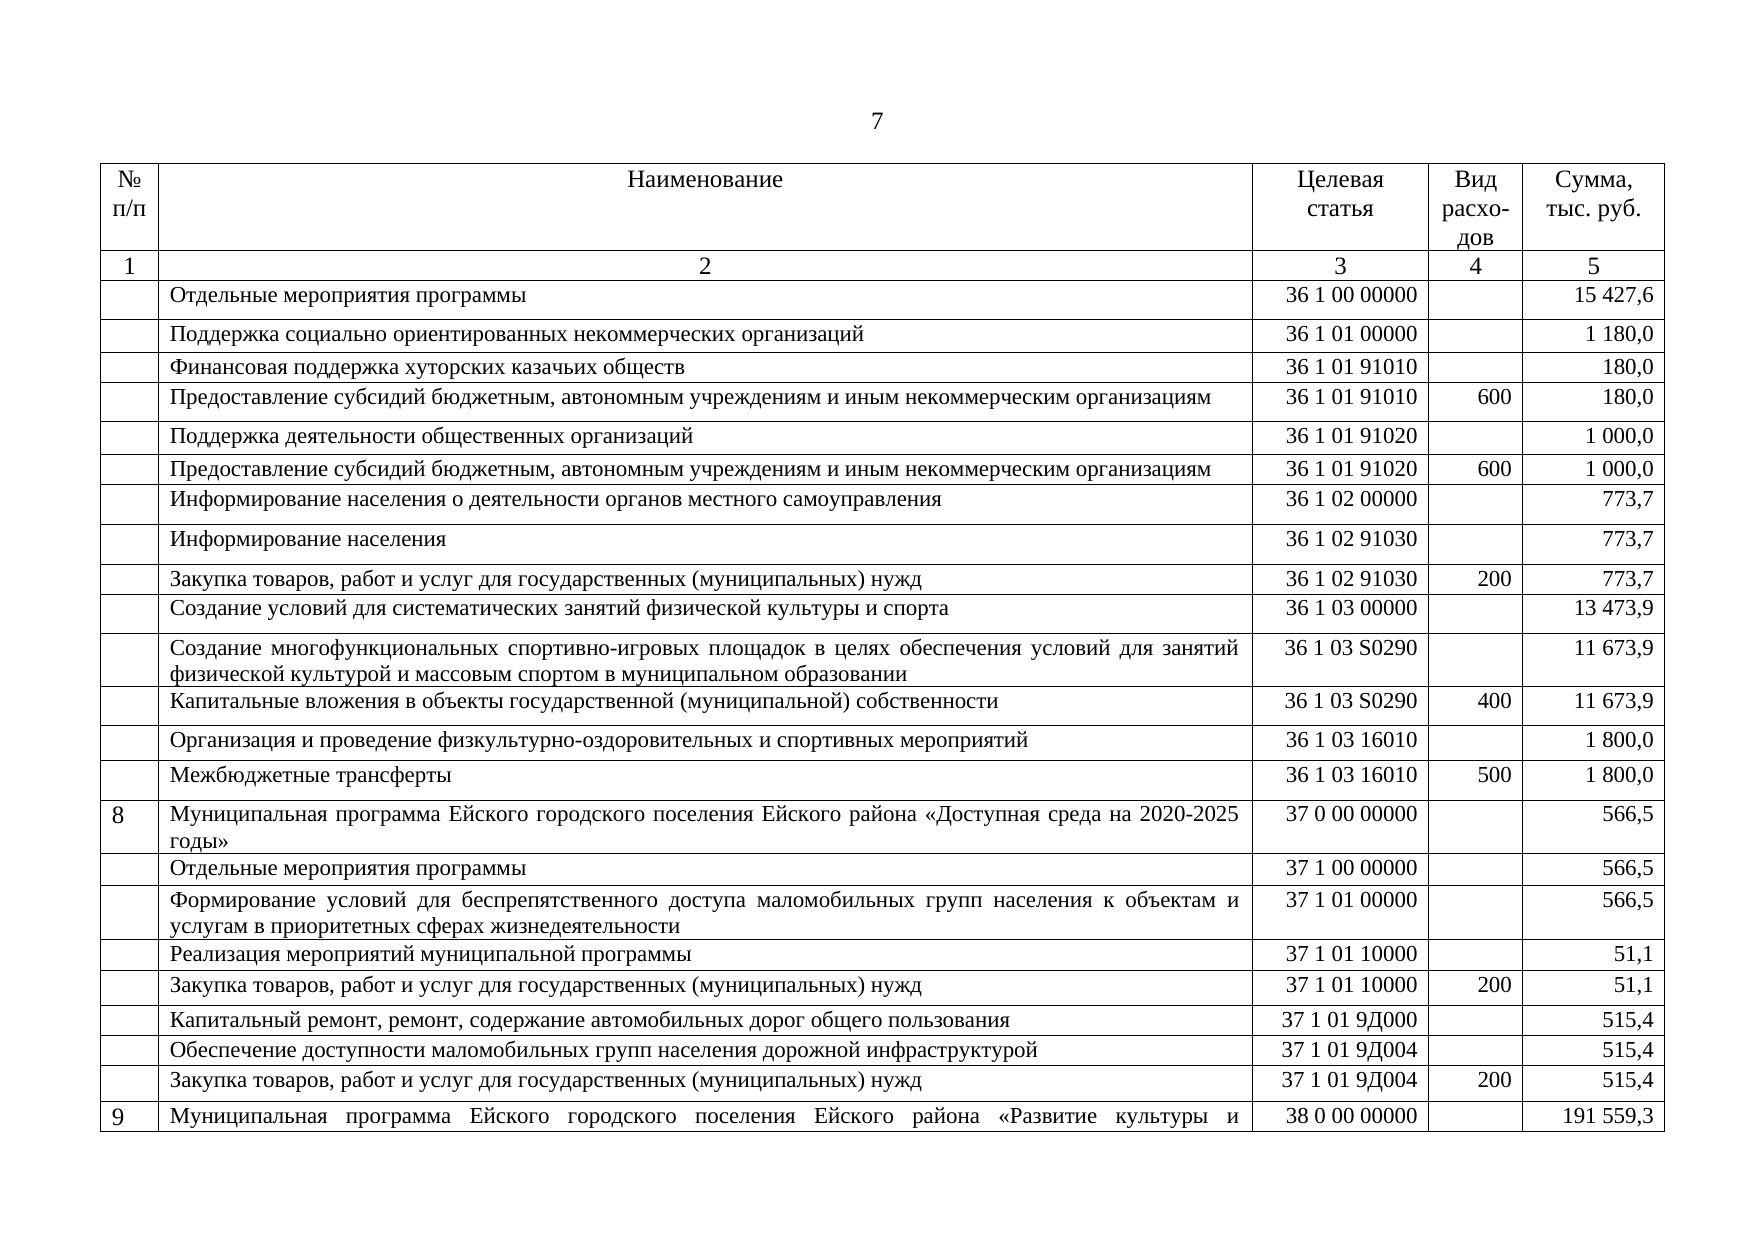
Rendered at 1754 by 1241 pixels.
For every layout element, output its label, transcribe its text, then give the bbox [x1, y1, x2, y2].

table_cell Закупка товаров, работ и услуг для государственных (муниципальных) нужд [159, 1066, 1252, 1101]
table_cell 51,1 [1523, 940, 1664, 970]
table_cell Межбюджетные трансферты [159, 761, 1252, 799]
table_cell 36 1 03 16010 [1253, 726, 1428, 760]
table_cell 600 [1429, 455, 1522, 483]
table_cell Закупка товаров, работ и услуг для государственных (муниципальных) нужд [159, 565, 1252, 593]
table_cell 37 1 01 9Д000 [1253, 1006, 1428, 1035]
table_cell [101, 761, 158, 799]
table_cell 37 1 01 00000 [1253, 886, 1428, 938]
table_cell 36 1 02 00000 [1253, 485, 1428, 524]
table_cell [101, 320, 158, 352]
table_cell 2 [159, 251, 1252, 280]
table_cell [101, 1066, 158, 1101]
table_cell 5 [1523, 251, 1664, 280]
table_cell 37 1 00 00000 [1253, 854, 1428, 885]
table_cell [101, 595, 158, 632]
table_cell 8 [101, 801, 158, 853]
table_cell [101, 940, 158, 970]
table_cell [101, 455, 158, 483]
table_cell [1429, 634, 1522, 686]
table_header Целевая статья [1253, 164, 1428, 250]
table_cell 515,4 [1523, 1036, 1664, 1065]
table_header Наименование [159, 164, 1252, 250]
table_cell Создание многофункциональных спортивно-игровых площадок в целях обеспечения условий для занятий физической культурой и массовым спортом в муниципальном образовании [159, 634, 1252, 686]
table_cell 515,4 [1523, 1066, 1664, 1101]
table_cell [101, 281, 158, 319]
table_cell Капитальные вложения в объекты государственной (муниципальной) собственности [159, 687, 1252, 725]
table_cell 1 180,0 [1523, 320, 1664, 352]
table_header Сумма, тыс. руб. [1523, 164, 1664, 250]
table_cell 13 473,9 [1523, 595, 1664, 632]
table_cell [101, 971, 158, 1005]
table_cell Отдельные мероприятия программы [159, 281, 1252, 319]
table_cell 400 [1429, 687, 1522, 725]
table_cell 3 [1253, 251, 1428, 280]
table_cell [1429, 525, 1522, 564]
table_cell [101, 353, 158, 382]
table_cell Информирование населения о деятельности органов местного самоуправления [159, 485, 1252, 524]
table_cell Организация и проведение физкультурно-оздоровительных и спортивных мероприятий [159, 726, 1252, 760]
table_cell 515,4 [1523, 1006, 1664, 1035]
table_cell [101, 634, 158, 686]
table_cell [1429, 1036, 1522, 1065]
table_cell 191 559,3 [1523, 1102, 1664, 1131]
table_cell Информирование населения [159, 525, 1252, 564]
table_cell [101, 525, 158, 564]
table_cell [101, 1006, 158, 1035]
table_cell [101, 422, 158, 454]
table_cell 200 [1429, 1066, 1522, 1101]
table_cell 1 [101, 251, 158, 280]
table_cell Предоставление субсидий бюджетным, автономным учреждениям и иным некоммерческим организациям [159, 455, 1252, 483]
table_cell 500 [1429, 761, 1522, 799]
table_cell 36 1 01 91010 [1253, 383, 1428, 421]
table_cell Обеспечение доступности маломобильных групп населения дорожной инфраструктурой [159, 1036, 1252, 1065]
table_cell 11 673,9 [1523, 687, 1664, 725]
table_cell 36 1 01 91020 [1253, 455, 1428, 483]
table_cell 1 000,0 [1523, 455, 1664, 483]
table_cell [1429, 1006, 1522, 1035]
table_cell [101, 687, 158, 725]
table_cell 37 1 01 10000 [1253, 971, 1428, 1005]
table_cell 36 1 03 00000 [1253, 595, 1428, 632]
table_cell 566,5 [1523, 801, 1664, 853]
table_cell 36 1 00 00000 [1253, 281, 1428, 319]
table_cell 36 1 02 91030 [1253, 525, 1428, 564]
table_cell 1 800,0 [1523, 726, 1664, 760]
table_cell 36 1 01 00000 [1253, 320, 1428, 352]
table_cell Предоставление субсидий бюджетным, автономным учреждениям и иным некоммерческим организациям [159, 383, 1252, 421]
table_cell 36 1 02 91030 [1253, 565, 1428, 593]
table_header Вид расхо-дов [1429, 164, 1522, 250]
table_cell 773,7 [1523, 485, 1664, 524]
table_cell 200 [1429, 565, 1522, 593]
table_cell [1429, 854, 1522, 885]
table_cell [101, 886, 158, 938]
table_cell Реализация мероприятий муниципальной программы [159, 940, 1252, 970]
table_cell [1429, 353, 1522, 382]
table_cell 11 673,9 [1523, 634, 1664, 686]
table_cell 1 000,0 [1523, 422, 1664, 454]
table_cell 9 [101, 1102, 158, 1131]
table_cell Формирование условий для беспрепятственного доступа маломобильных групп населения к объектам и услугам в приоритетных сферах жизнедеятельности [159, 886, 1252, 938]
table_cell [1429, 940, 1522, 970]
table_cell 566,5 [1523, 886, 1664, 938]
table_cell [1429, 281, 1522, 319]
table_cell 36 1 03 S0290 [1253, 634, 1428, 686]
table_cell [1429, 886, 1522, 938]
table_cell Капитальный ремонт, ремонт, содержание автомобильных дорог общего пользования [159, 1006, 1252, 1035]
table_cell 566,5 [1523, 854, 1664, 885]
table_header № п/п [101, 164, 158, 250]
table_cell Создание условий для систематических занятий физической культуры и спорта [159, 595, 1252, 632]
table_cell Отдельные мероприятия программы [159, 854, 1252, 885]
table_cell [101, 1036, 158, 1065]
table_cell 200 [1429, 971, 1522, 1005]
table_cell [101, 726, 158, 760]
table_cell [1429, 320, 1522, 352]
table_cell 773,7 [1523, 525, 1664, 564]
table_cell 15 427,6 [1523, 281, 1664, 319]
table_cell 37 1 01 9Д004 [1253, 1036, 1428, 1065]
table_cell Поддержка деятельности общественных организаций [159, 422, 1252, 454]
table_cell [101, 383, 158, 421]
table_cell [101, 565, 158, 593]
table_cell [1429, 422, 1522, 454]
table_cell [1429, 1102, 1522, 1131]
table_cell 36 1 01 91010 [1253, 353, 1428, 382]
table_cell 600 [1429, 383, 1522, 421]
table_cell [101, 854, 158, 885]
table_cell [1429, 485, 1522, 524]
table_cell 51,1 [1523, 971, 1664, 1005]
table_cell 36 1 01 91020 [1253, 422, 1428, 454]
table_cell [159, 1102, 1252, 1131]
table_cell Закупка товаров, работ и услуг для государственных (муниципальных) нужд [159, 971, 1252, 1005]
table_cell 4 [1429, 251, 1522, 280]
table_cell [1429, 595, 1522, 632]
table_cell 180,0 [1523, 383, 1664, 421]
table_cell 38 0 00 00000 [1253, 1102, 1428, 1131]
table_cell 1 800,0 [1523, 761, 1664, 799]
table_cell 180,0 [1523, 353, 1664, 382]
table_cell Поддержка социально ориентированных некоммерческих организаций [159, 320, 1252, 352]
table_cell Муниципальная программа Ейского городского поселения Ейского района «Доступная среда на 2020-2025 годы» [159, 801, 1252, 853]
table_cell [101, 485, 158, 524]
table_cell [1429, 801, 1522, 853]
table_cell 36 1 03 S0290 [1253, 687, 1428, 725]
table_cell 37 1 01 10000 [1253, 940, 1428, 970]
table_cell [1429, 726, 1522, 760]
table_cell Финансовая поддержка хуторских казачьих обществ [159, 353, 1252, 382]
table_cell 37 1 01 9Д004 [1253, 1066, 1428, 1101]
table_cell 773,7 [1523, 565, 1664, 593]
table_cell 37 0 00 00000 [1253, 801, 1428, 853]
table_cell 36 1 03 16010 [1253, 761, 1428, 799]
